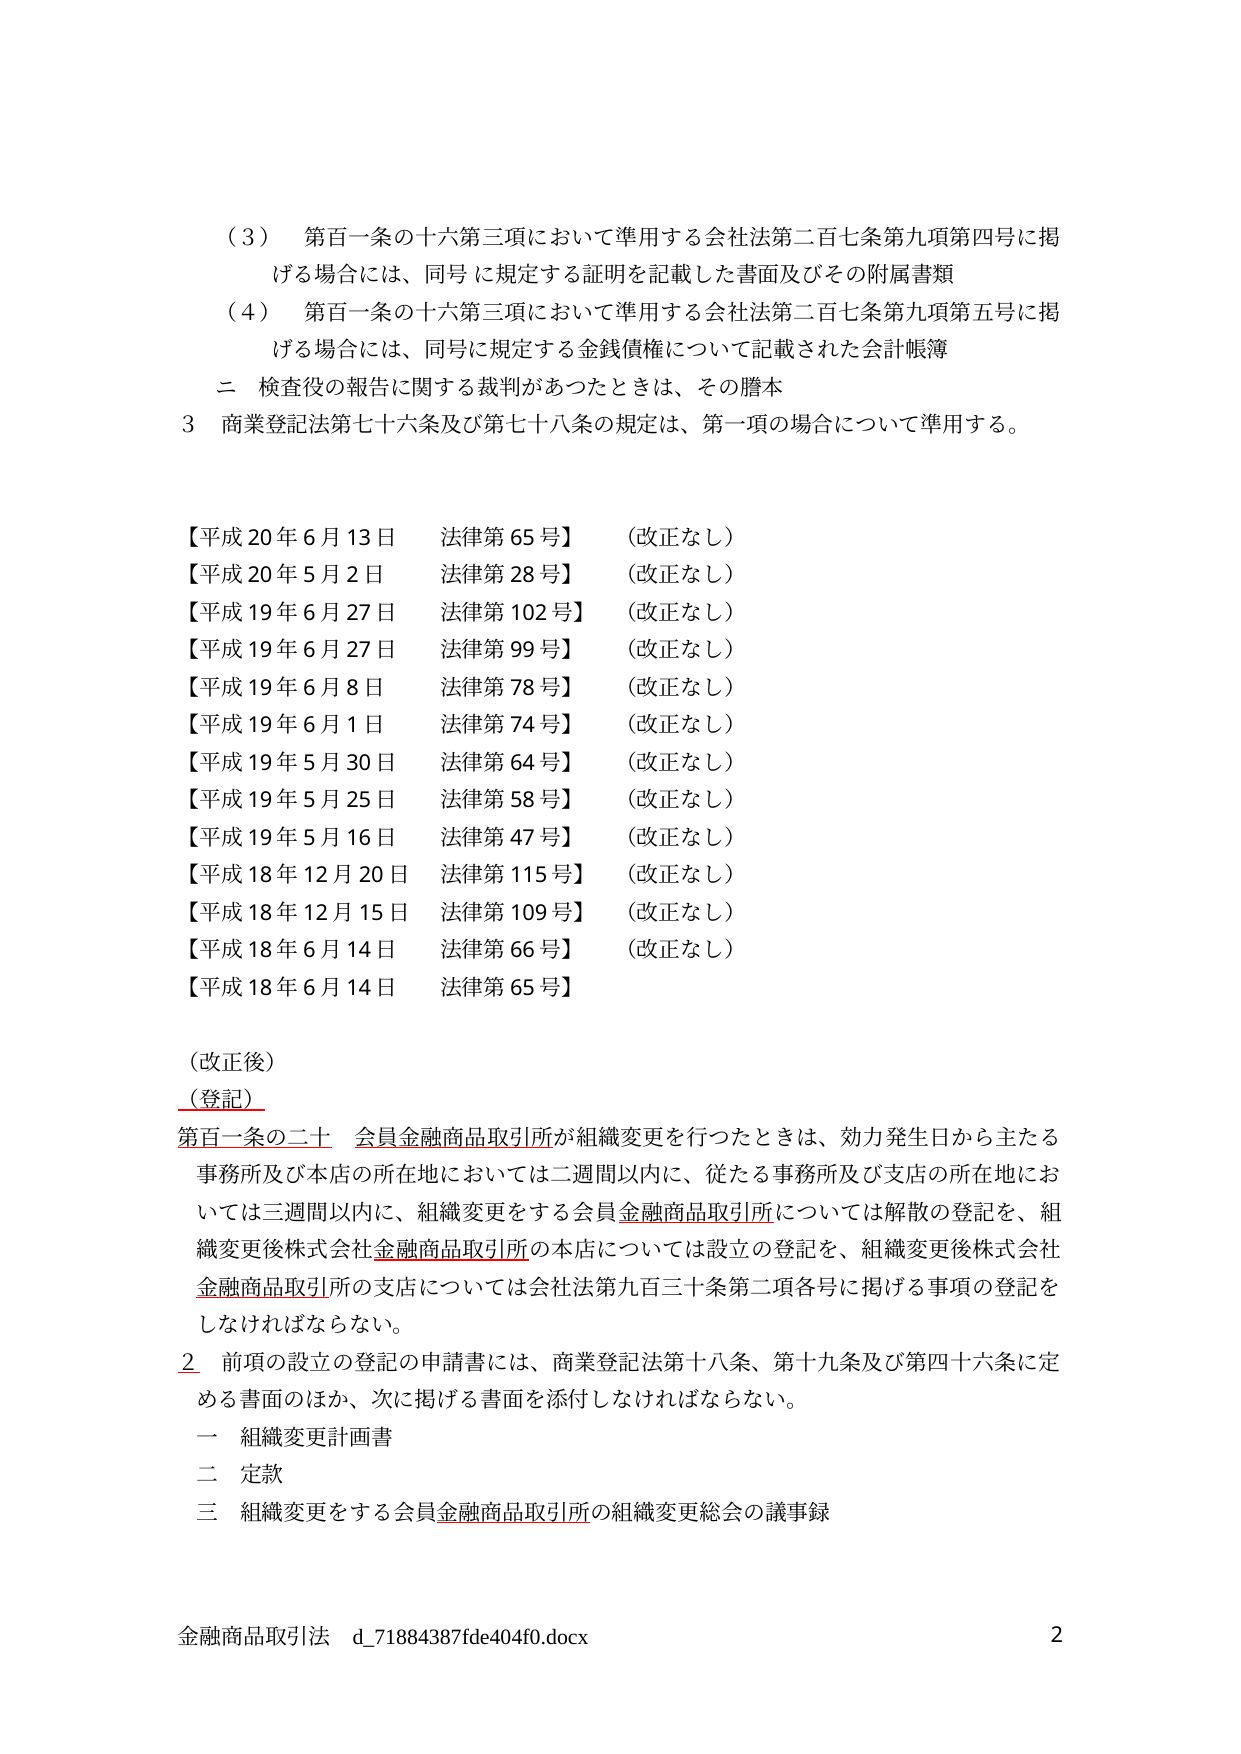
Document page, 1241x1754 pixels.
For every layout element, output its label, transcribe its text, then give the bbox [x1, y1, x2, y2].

text 【平成19年6月1日 法律第74号】 （改正なし） [177, 704, 1063, 742]
text （登記） [177, 1079, 1063, 1117]
text 一 組織変更計画書 [196, 1417, 1063, 1454]
text 【平成18年6月14日 法律第66号】 （改正なし） [177, 929, 1063, 967]
text 【平成19年6月27日 法律第99号】 （改正なし） [177, 629, 1063, 667]
text ３ 商業登記法第七十六条及び第七十八条の規定は、第一項の場合について準用する。 [177, 404, 1063, 442]
text 【平成18年6月14日 法律第65号】 [177, 967, 1063, 1004]
text 【平成18年12月15日 法律第109号】 （改正なし） [177, 892, 1063, 929]
text ニ 検査役の報告に関する裁判があつたときは、その謄本 [215, 367, 1063, 404]
text 【平成19年5月30日 法律第64号】 （改正なし） [177, 742, 1063, 779]
text 【平成19年6月8日 法律第78号】 （改正なし） [177, 667, 1063, 704]
text 三 組織変更をする会員金融商品取引所の組織変更総会の議事録 [196, 1492, 1063, 1529]
text ２ 前項の設立の登記の申請書には、商業登記法第十八条、第十九条及び第四十六条に定める書面のほか、次に掲げる書面を添付しなければならない。 [177, 1342, 1063, 1417]
text 【平成19年5月25日 法律第58号】 （改正なし） [177, 779, 1063, 817]
text 【平成19年6月27日 法律第102号】 （改正なし） [177, 592, 1063, 629]
text （改正後） [177, 1042, 1063, 1079]
text 【平成19年5月16日 法律第47号】 （改正なし） [177, 817, 1063, 854]
text 【平成18年12月20日 法律第115号】 （改正なし） [177, 854, 1063, 892]
text 【平成20年5月2日 法律第28号】 （改正なし） [177, 554, 1063, 592]
text （４） 第百一条の十六第三項において準用する会社法第二百七条第九項第五号に掲げる場合には、同号に規定する金銭債権について記載された会計帳簿 [215, 292, 1063, 367]
text 【平成20年6月13日 法律第65号】 （改正なし） [177, 517, 1063, 554]
text 第百一条の二十 会員金融商品取引所が組織変更を行つたときは、効力発生日から主たる事務所及び本店の所在地においては二週間以内に、従たる事務所及び支店の所在地においては三週間以内に、組織変更をする会員金融商品取引所については解散の登記を、組織変更後株式会社金融商品取引所の本店については設立の登記を、組織変更後株式会社金融商品取引所の支店については会社法第九百三十条第二項各号に掲げる事項の登記をしなければならない。 [177, 1117, 1063, 1342]
text 二 定款 [196, 1454, 1063, 1492]
text （３） 第百一条の十六第三項において準用する会社法第二百七条第九項第四号に掲げる場合には、同号 に規定する証明を記載した書面及びその附属書類 [215, 217, 1063, 292]
